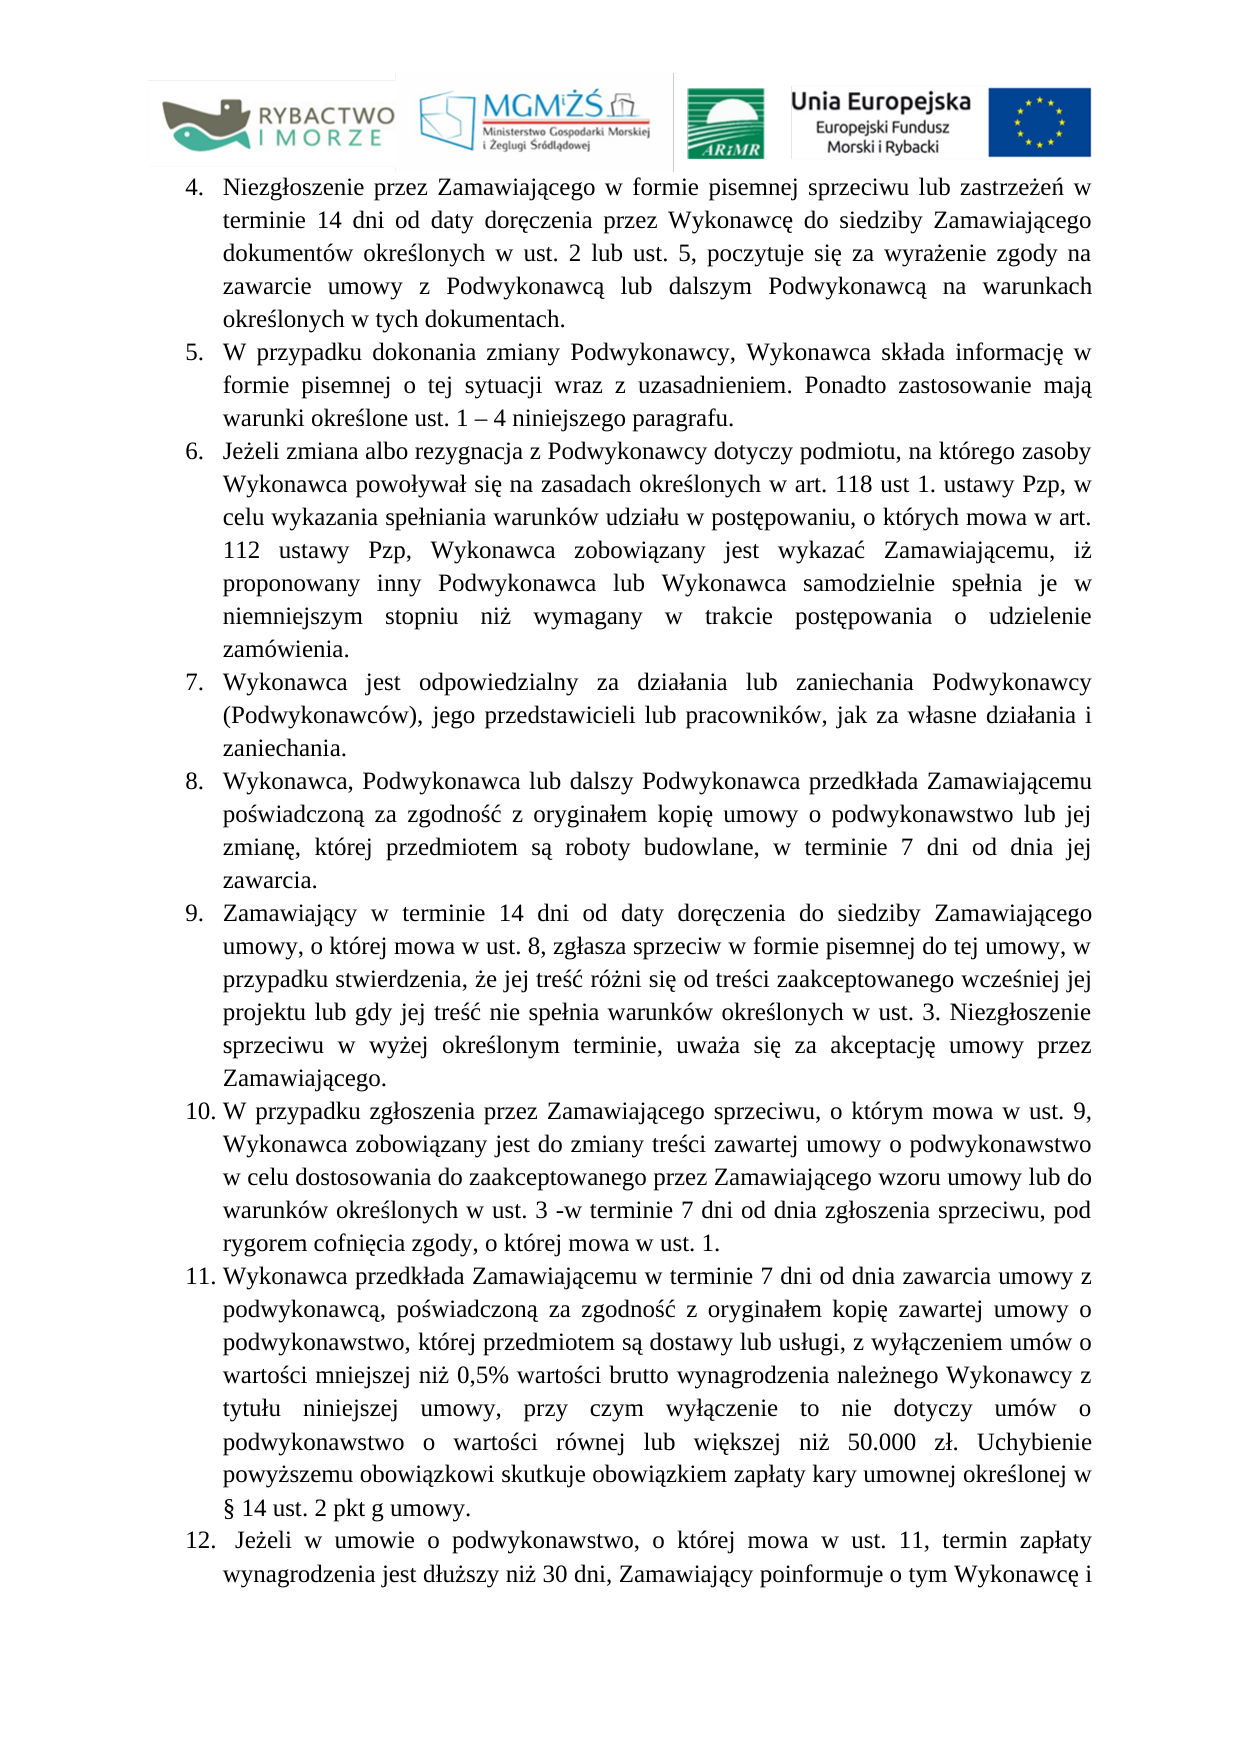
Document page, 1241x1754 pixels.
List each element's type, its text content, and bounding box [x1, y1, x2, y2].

list Wykonawca jest odpowiedzialny za działania lub zaniechania Podwykonawcy (Podwykonawców), jego przedstawicieli lub pracowników, jak za własne działania i zaniechania. [185, 667, 1093, 762]
list Zamawiający w terminie 14 dni od daty doręczenia do siedziby Zamawiającego umowy, o której mowa w ust. 8, zgłasza sprzeciw w formie pisemnej do tej umowy, w przypadku stwierdzenia, że jej treść różni się od treści zaakceptowanego wcześniej jej projektu lub gdy jej treść nie spełnia warunków określonych w ust. 3. Niezgłoszenie sprzeciwu w wyżej określonym terminie, uważa się za akceptację umowy przez Zamawiającego. [185, 898, 1093, 1092]
list Wykonawca, Podwykonawca lub dalszy Podwykonawca przedkłada Zamawiającemu poświadczoną za zgodność z oryginałem kopię umowy o podwykonawstwo lub jej zmianę, której przedmiotem są roboty budowlane, w terminie 7 dni od dnia jej zawarcia. [185, 766, 1093, 894]
list W przypadku zgłoszenia przez Zamawiającego sprzeciwu, o którym mowa w ust. 9, Wykonawca zobowiązany jest do zmiany treści zawartej umowy o podwykonawstwo w celu dostosowania do zaakceptowanego przez Zamawiającego wzoru umowy lub do warunków określonych w ust. 3 -w terminie 7 dni od dnia zgłoszenia sprzeciwu, pod rygorem cofnięcia zgody, o której mowa w ust. 1. [185, 1096, 1093, 1257]
list Jeżeli zmiana albo rezygnacja z Podwykonawcy dotyczy podmiotu, na którego zasoby Wykonawca powoływał się na zasadach określonych w art. 118 ust 1. ustawy Pzp, w celu wykazania spełniania warunków udziału w postępowaniu, o których mowa w art. 112 ustawy Pzp, Wykonawca zobowiązany jest wykazać Zamawiającemu, iż proponowany inny Podwykonawca lub Wykonawca samodzielnie spełnia je w niemniejszym stopniu niż wymagany w trakcie postępowania o udzielenie zamówienia. [185, 436, 1093, 663]
list W przypadku dokonania zmiany Podwykonawcy, Wykonawca składa informację w formie pisemnej o tej sytuacji wraz z uzasadnieniem. Ponadto zastosowanie mają warunki określone ust. 1 – 4 niniejszego paragrafu. [185, 337, 1093, 432]
list Wykonawca przedkłada Zamawiającemu w terminie 7 dni od dnia zawarcia umowy z podwykonawcą, poświadczoną za zgodność z oryginałem kopię zawartej umowy o podwykonawstwo, której przedmiotem są dostawy lub usługi, z wyłączeniem umów o wartości mniejszej niż 0,5% wartości brutto wynagrodzenia należnego Wykonawcy z tytułu niniejszej umowy, przy czym wyłączenie to nie dotyczy umów o podwykonawstwo o wartości równej lub większej niż 50.000 zł. Uchybienie powyższemu obowiązkowi skutkuje obowiązkiem zapłaty kary umownej określonej w § 14 ust. 2 pkt g umowy. [185, 1261, 1093, 1521]
picture [147, 73, 1093, 172]
list Niezgłoszenie przez Zamawiającego w formie pisemnej sprzeciwu lub zastrzeżeń w terminie 14 dni od daty doręczenia przez Wykonawcę do siedziby Zamawiającego dokumentów określonych w ust. 2 lub ust. 5, poczytuje się za wyrażenie zgody na zawarcie umowy z Podwykonawcą lub dalszym Podwykonawcą na warunkach określonych w tych dokumentach. [185, 172, 1093, 333]
